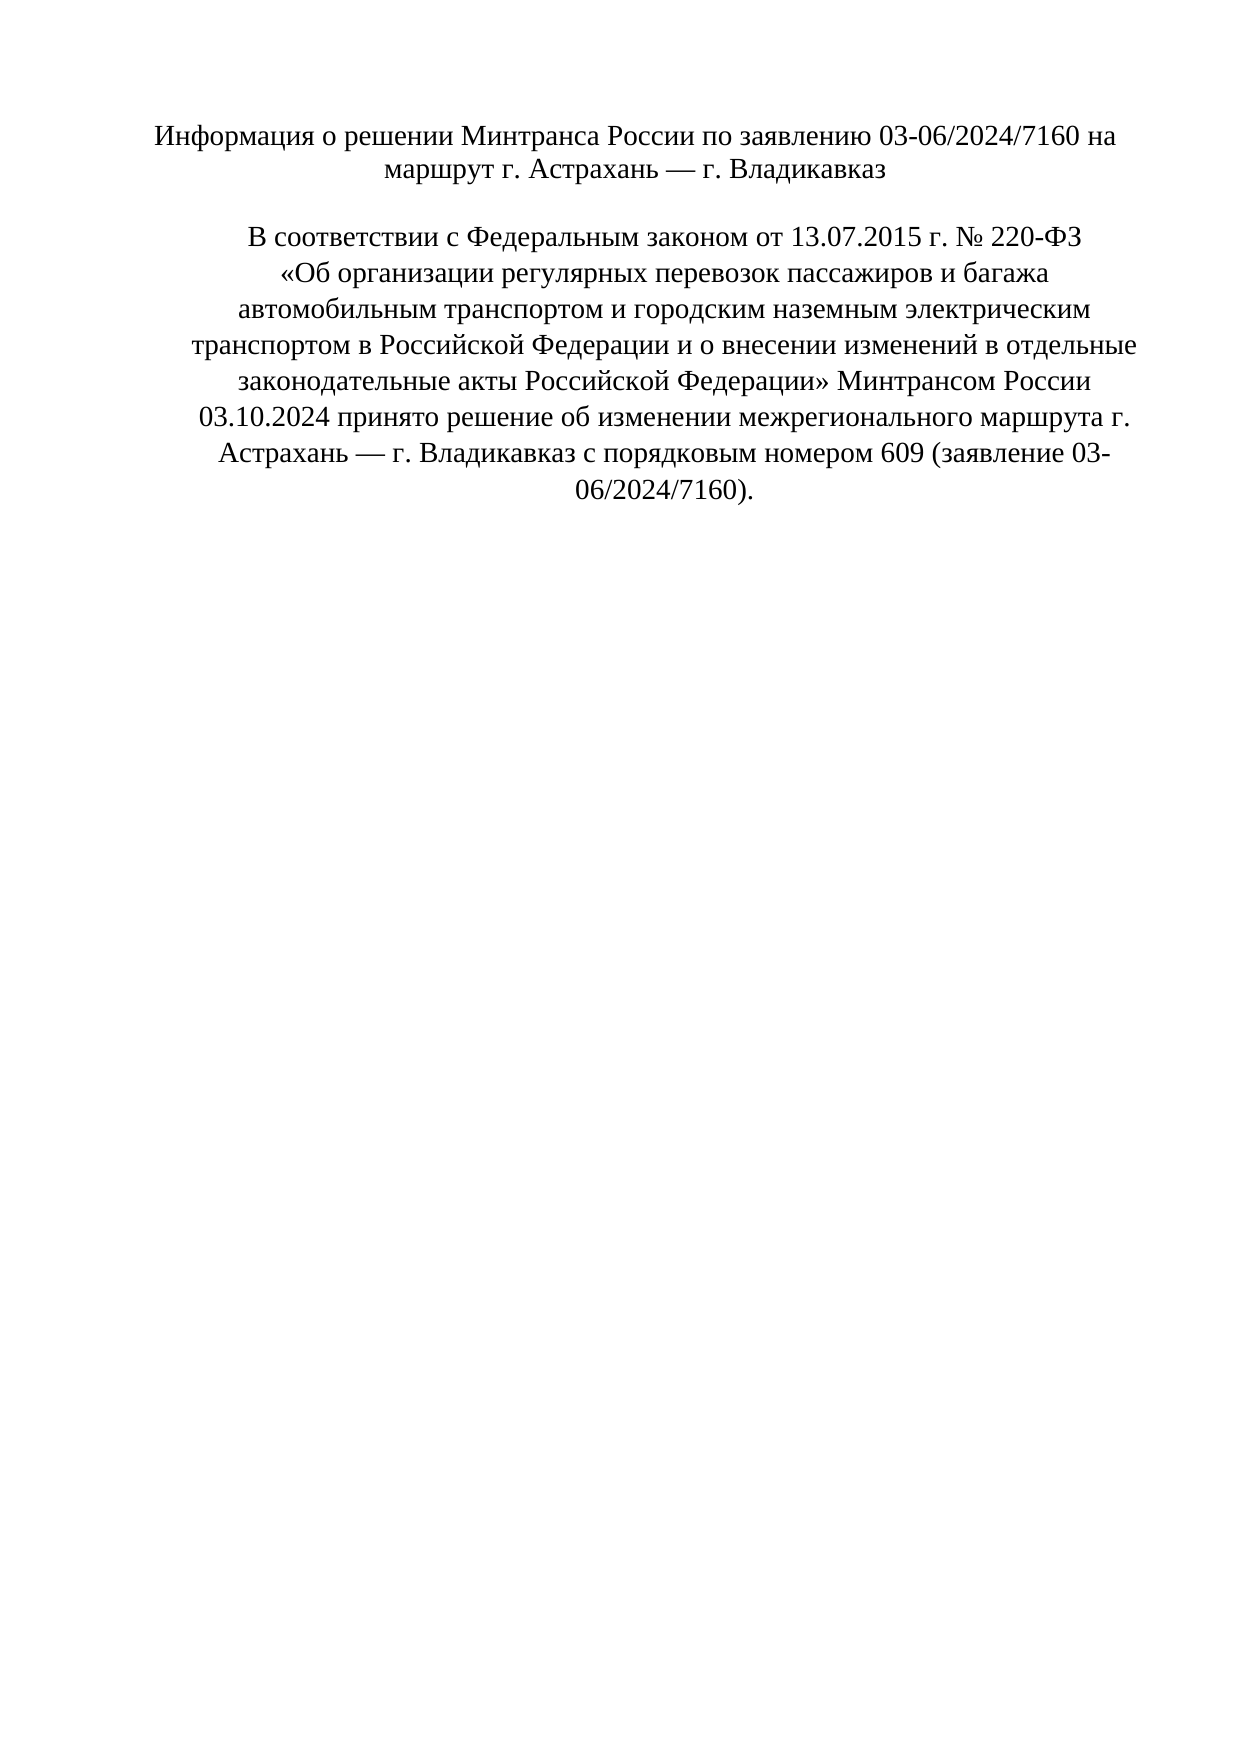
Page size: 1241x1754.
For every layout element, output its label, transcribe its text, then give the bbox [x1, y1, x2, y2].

text В соответствии с Федеральным законом от 13.07.2015 г. № 220-ФЗ «Об организации регулярных перевозок пассажиров и багажа автомобильным транспортом и городским наземным электрическим транспортом в Российской Федерации и о внесении изменений в отдельные законодательные акты Российской Федерации» Минтрансом России 03.10.2024 принято решение об изменении межрегионального маршрута г. Астрахань — г. Владикавказ с порядковым номером 609 (заявление 03-06/2024/7160). [177, 219, 1152, 505]
text Информация о решении Минтранса России по заявлению 03-06/2024/7160 на маршрут г. Астрахань — г. Владикавказ [118, 118, 1152, 185]
